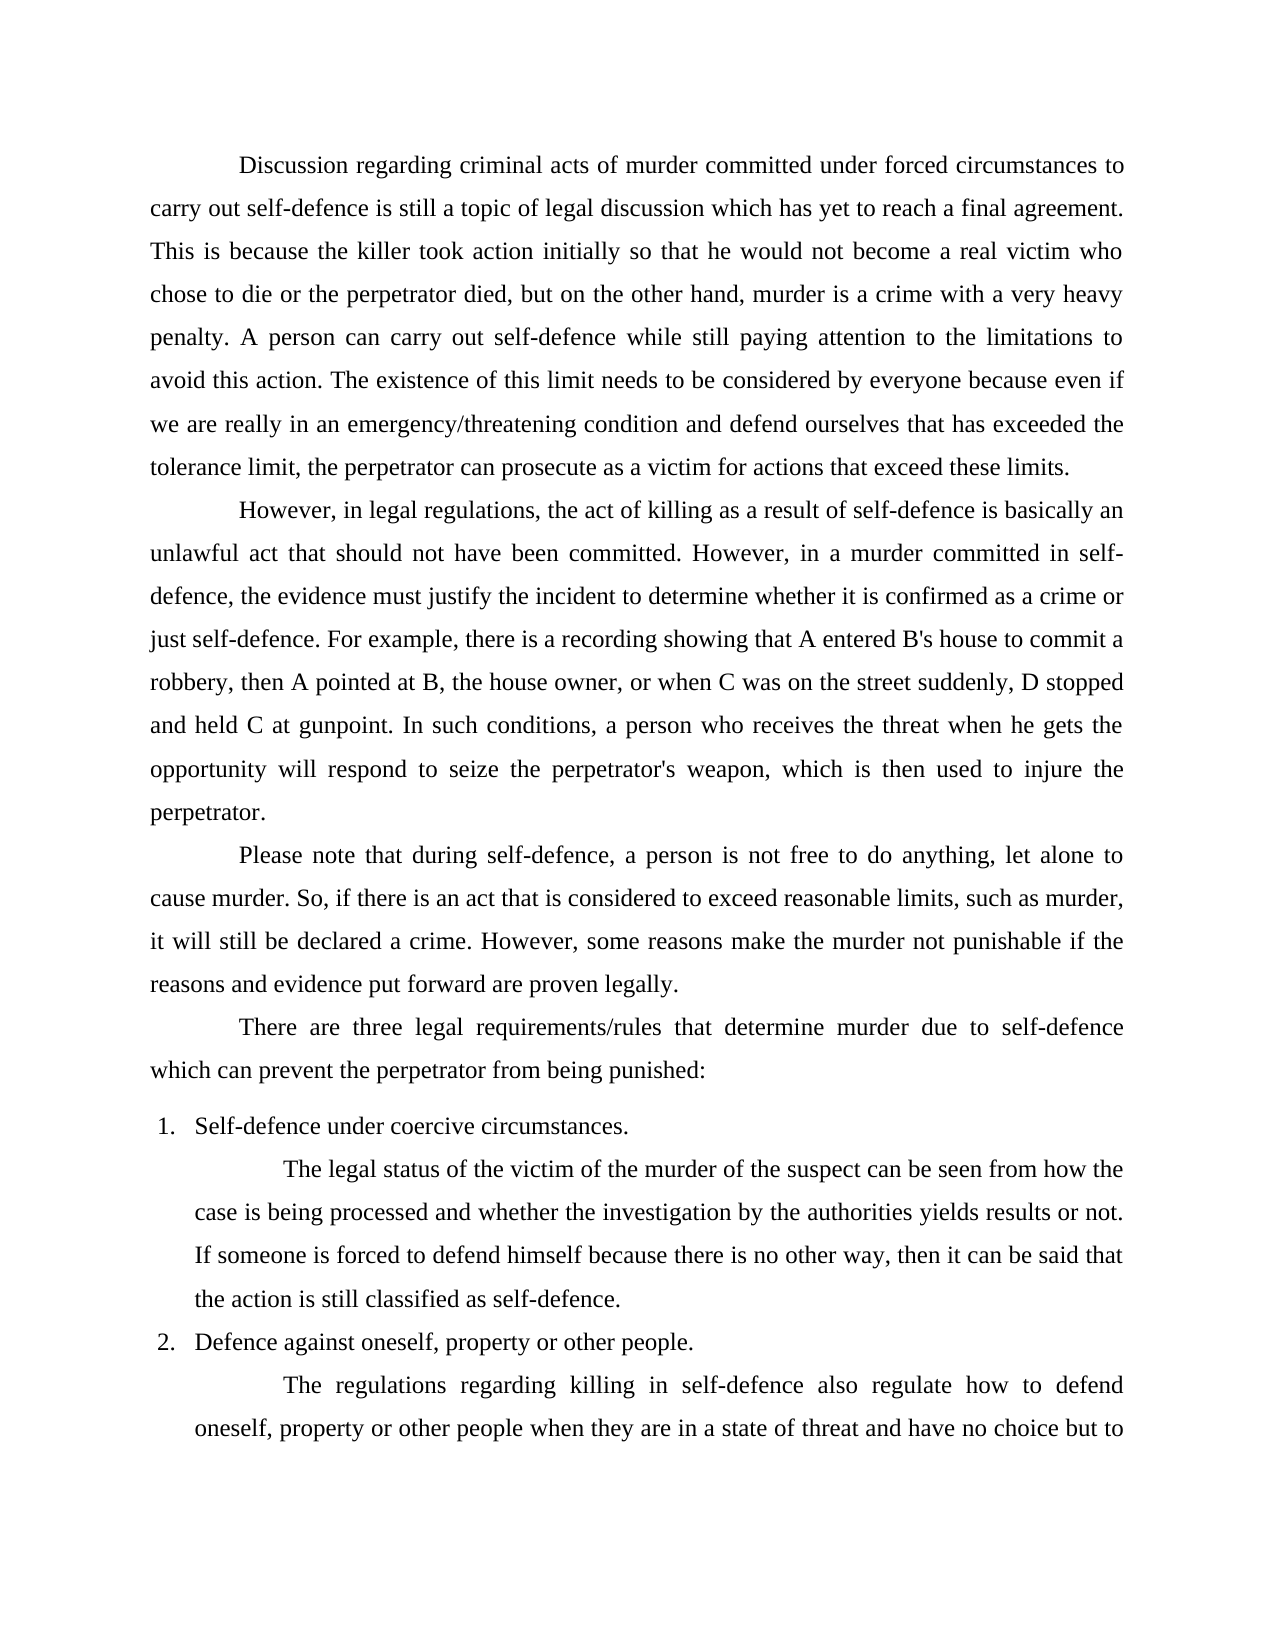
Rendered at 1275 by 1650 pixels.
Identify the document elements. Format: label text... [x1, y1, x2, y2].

text The legal status of the victim of the murder of the suspect can be seen from how the case is being processed and whether the investigation by the authorities yields results or not. If someone is forced to defend himself because there is no other way, then it can be said that the action is still classified as self-defence. [194, 1154, 1125, 1312]
text However, in legal regulations, the act of killing as a result of self-defence is basically an unlawful act that should not have been committed. However, in a murder committed in self-defence, the evidence must justify the incident to determine whether it is confirmed as a crime or just self-defence. For example, there is a recording showing that A entered B's house to commit a robbery, then A pointed at B, the house owner, or when C was on the street suddenly, D stopped and held C at gunpoint. In such conditions, a person who receives the threat when he gets the opportunity will respond to seize the perpetrator's weapon, which is then used to injure the perpetrator. [150, 495, 1125, 826]
list Self-defence under coercive circumstances. [157, 1111, 1125, 1140]
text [194, 1370, 1125, 1442]
text Discussion regarding criminal acts of murder committed under forced circumstances to carry out self-defence is still a topic of legal discussion which has yet to reach a final agreement. This is because the killer took action initially so that he would not become a real victim who chose to die or the perpetrator died, but on the other hand, murder is a crime with a very heavy penalty. A person can carry out self-defence while still paying attention to the limitations to avoid this action. The existence of this limit needs to be considered by everyone because even if we are really in an emergency/threatening condition and defend ourselves that has exceeded the tolerance limit, the perpetrator can prosecute as a victim for actions that exceed these limits. [150, 150, 1125, 481]
text There are three legal requirements/rules that determine murder due to self-defence which can prevent the perpetrator from being punished: [150, 1012, 1125, 1084]
text Please note that during self-defence, a person is not free to do anything, let alone to cause murder. So, if there is an act that is considered to exceed reasonable limits, such as murder, it will still be declared a crime. However, some reasons make the murder not punishable if the reasons and evidence put forward are proven legally. [150, 840, 1125, 998]
list Defence against oneself, property or other people. [157, 1327, 1125, 1356]
